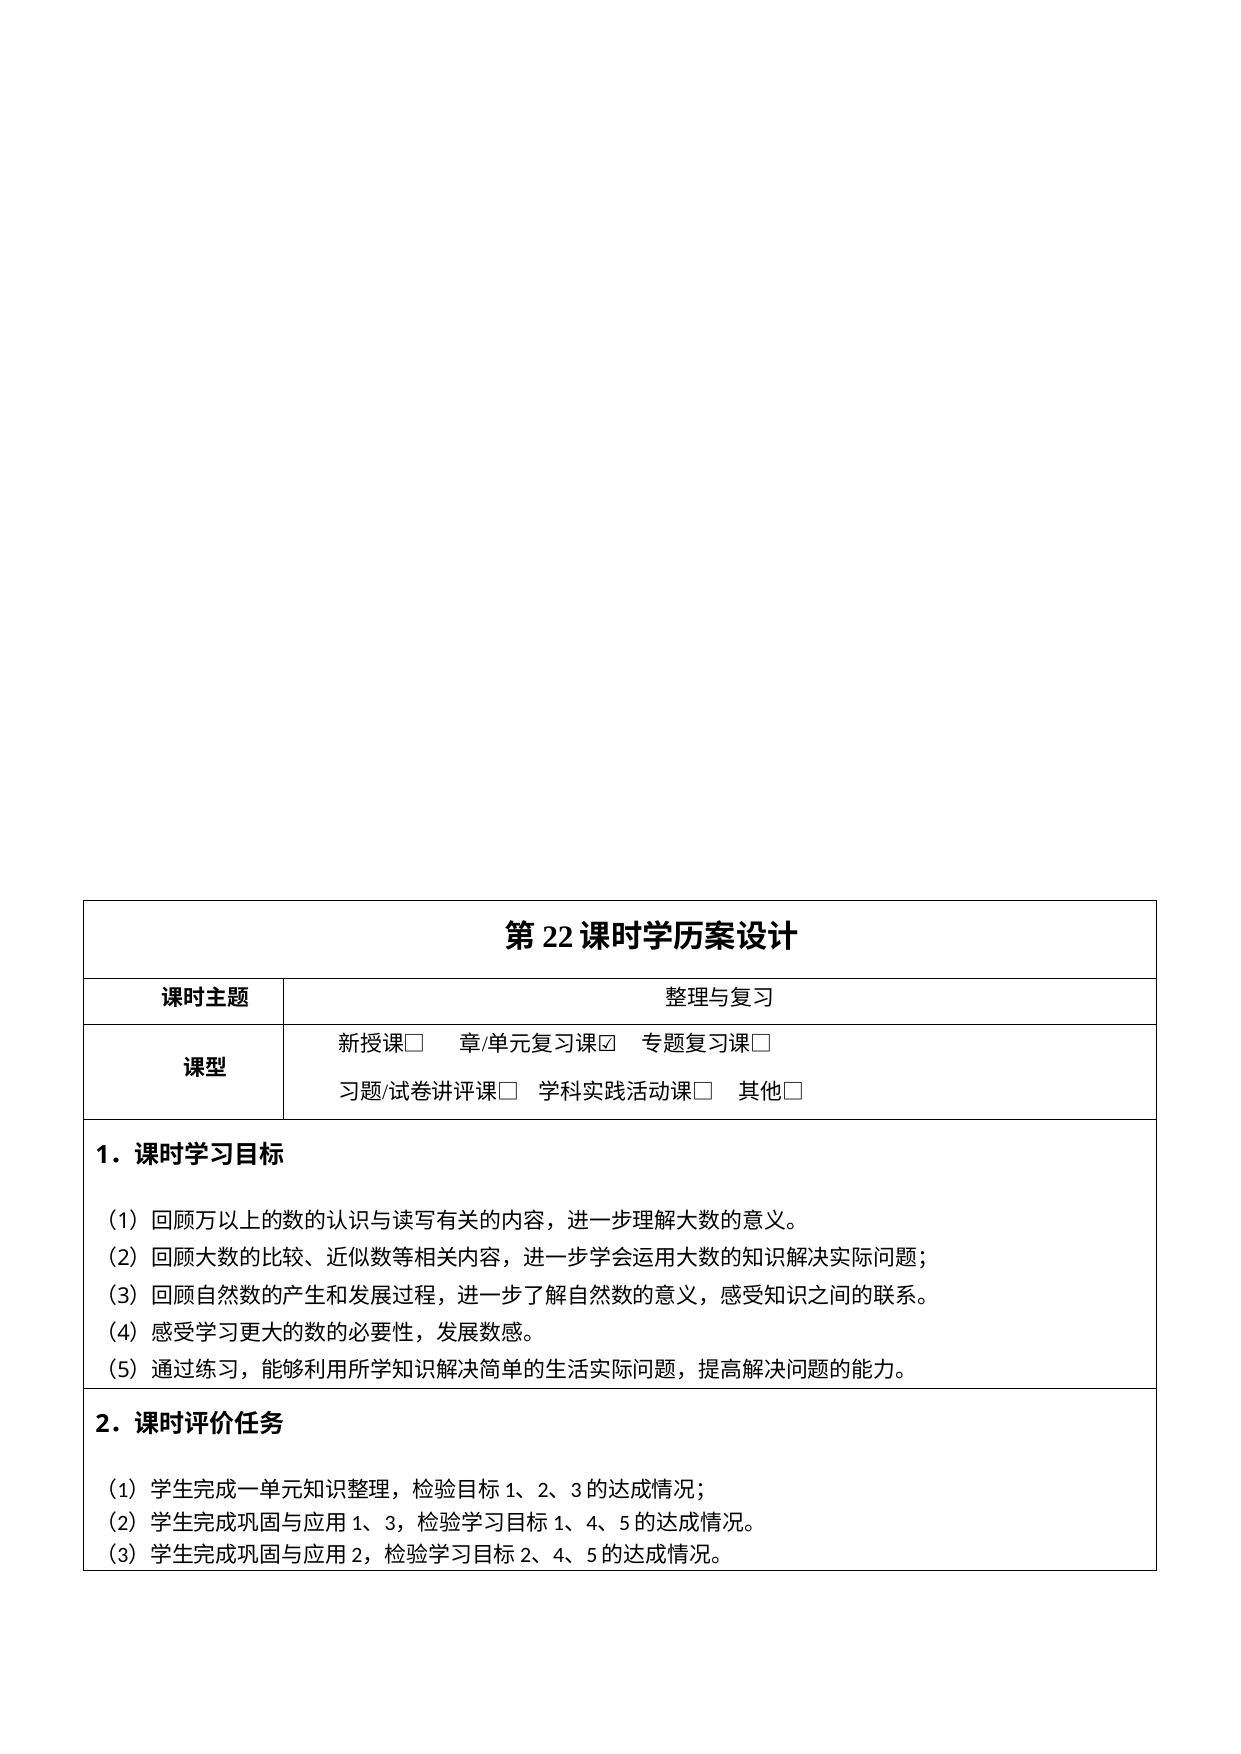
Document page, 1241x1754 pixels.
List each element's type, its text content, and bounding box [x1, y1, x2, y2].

table_cell 1．课时学习目标 （1）回顾万以上的数的认识与读写有关的内容，进一步理解大数的意义。 （2）回顾大数的比较、近似数等相关内容，进一步学会运用大数的知识解决实际问题； （3）回顾自然数的产生和发展过程，进一步了解自然数的意义，感受知识之间的联系。 （4）感受学习更大的数的必要性，发展数感。 （5）通过练习，能够利用所学知识解决简单的生活实际问题，提高解决问题的能力。 [84, 1120, 1156, 1388]
table_cell 新授课□ 章/单元复习课☑ 专题复习课□ 习题/试卷讲评课□ 学科实践活动课□ 其他□ [284, 1025, 1156, 1119]
table_cell 课时主题 [84, 979, 283, 1024]
table_cell 整理与复习 [284, 979, 1156, 1024]
table_cell 课型 [84, 1025, 283, 1119]
table_cell 2．课时评价任务 （1）学生完成一单元知识整理，检验目标1、2、3的达成情况； （2）学生完成巩固与应用1、3，检验学习目标1、4、5的达成情况。 （3）学生完成巩固与应用2，检验学习目标2、4、5的达成情况。 [84, 1389, 1156, 1569]
table_header 第22课时学历案设计 [84, 901, 1156, 978]
